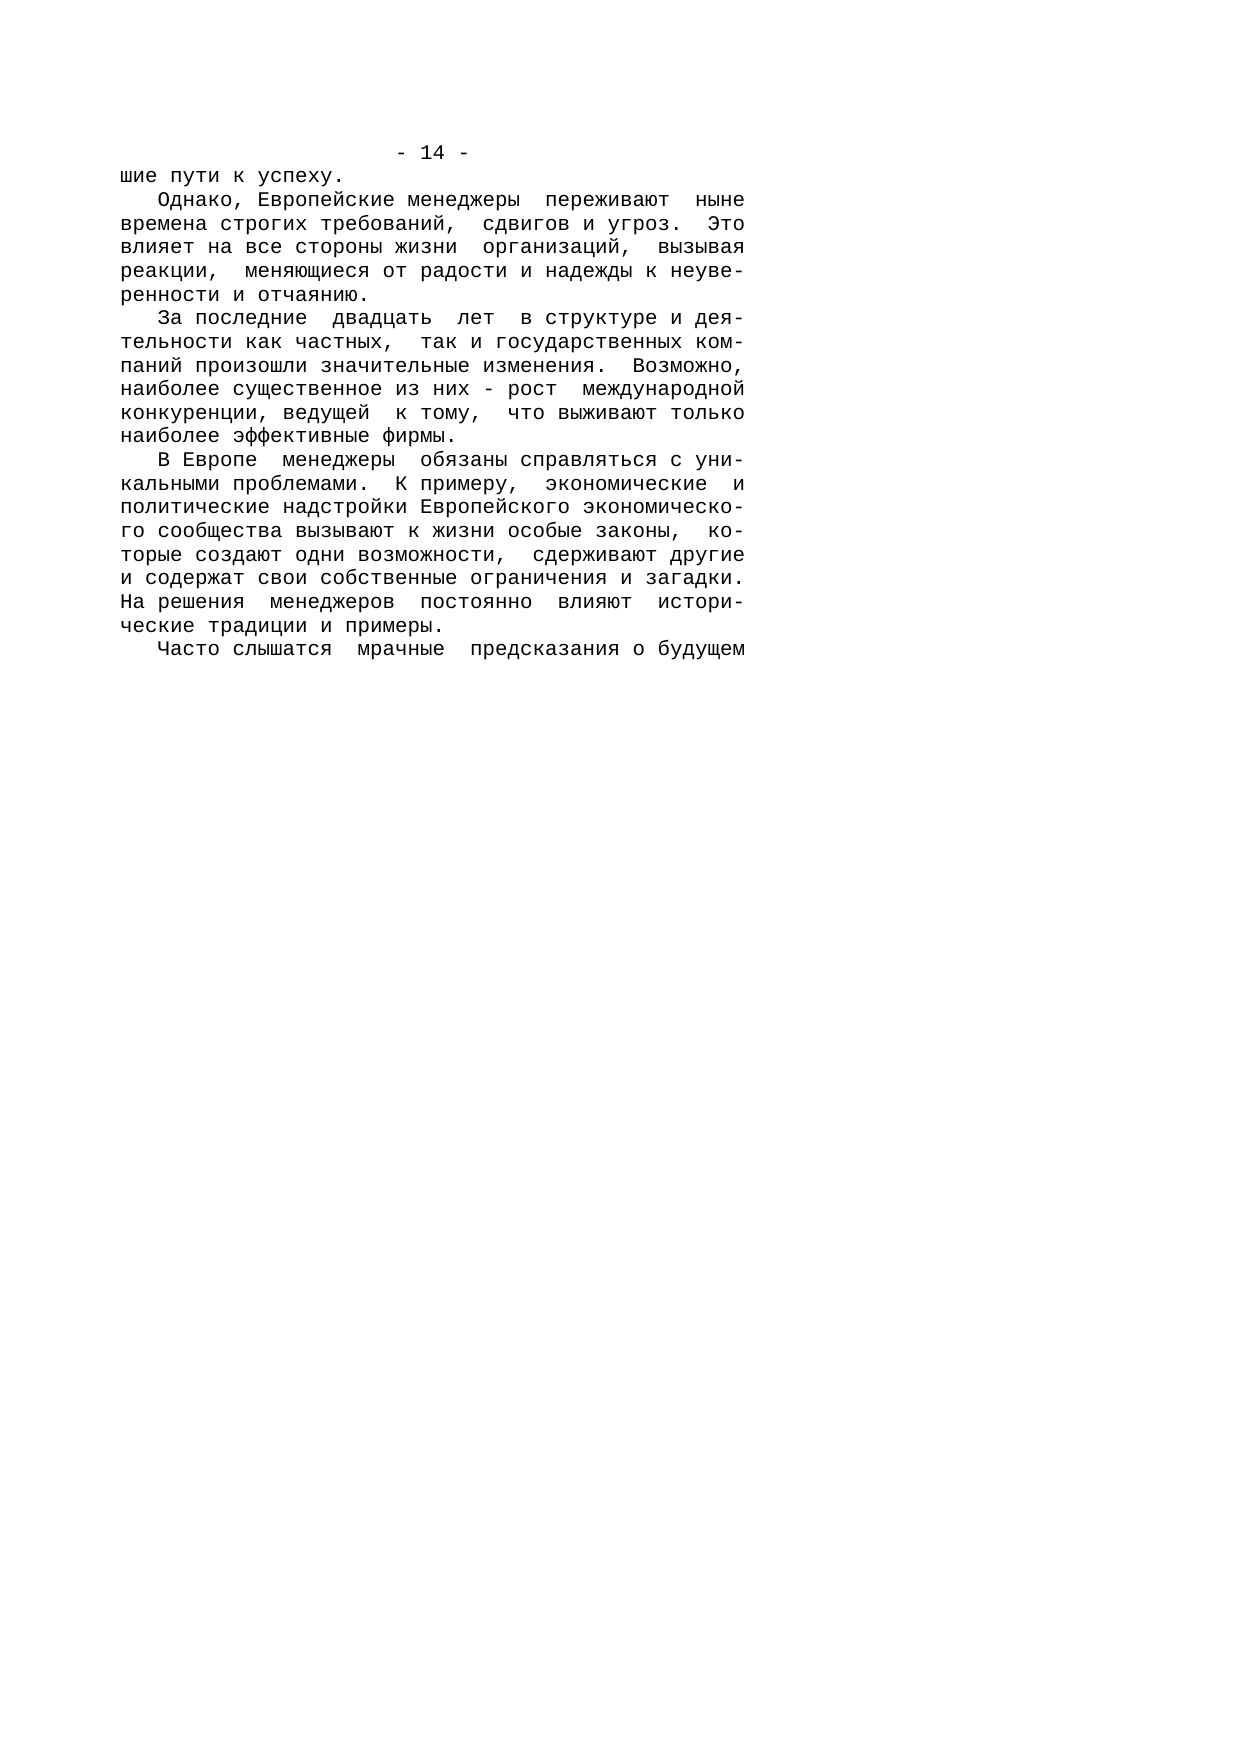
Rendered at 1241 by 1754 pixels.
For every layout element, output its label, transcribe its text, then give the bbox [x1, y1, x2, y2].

text наиболее существенное из них - рост международной [120, 378, 1120, 402]
text политические надстройки Европейского экономическо- [120, 496, 1120, 520]
text ренности и отчаянию. [120, 284, 1120, 307]
text ческие традиции и примеры. [120, 615, 1120, 638]
text реакции, меняющиеся от радости и надежды к неуве- [120, 260, 1120, 284]
text конкуренции, ведущей к тому, что выживают только [120, 402, 1120, 426]
text тельности как частных, так и государственных ком- [120, 331, 1120, 354]
text Часто слышатся мрачные предсказания о будущем [120, 638, 1120, 662]
text наиболее эффективные фирмы. [120, 426, 1120, 449]
text торые создают одни возможности, сдерживают другие [120, 544, 1120, 567]
text шие пути к успеху. [120, 165, 1120, 189]
text В Европе менеджеры обязаны справляться с уни- [120, 449, 1120, 473]
text Однако, Европейские менеджеры переживают ныне [120, 189, 1120, 213]
text На решения менеджеров постоянно влияют истори- [120, 591, 1120, 615]
text времена строгих требований, сдвигов и угроз. Это [120, 213, 1120, 236]
text За последние двадцать лет в структуре и дея- [120, 307, 1120, 331]
text го сообщества вызывают к жизни особые законы, ко- [120, 520, 1120, 544]
text влияет на все стороны жизни организаций, вызывая [120, 236, 1120, 260]
text паний произошли значительные изменения. Возможно, [120, 354, 1120, 378]
text - 14 - [120, 142, 1120, 165]
text кальными проблемами. К примеру, экономические и [120, 473, 1120, 496]
text и содержат свои собственные ограничения и загадки. [120, 567, 1120, 591]
